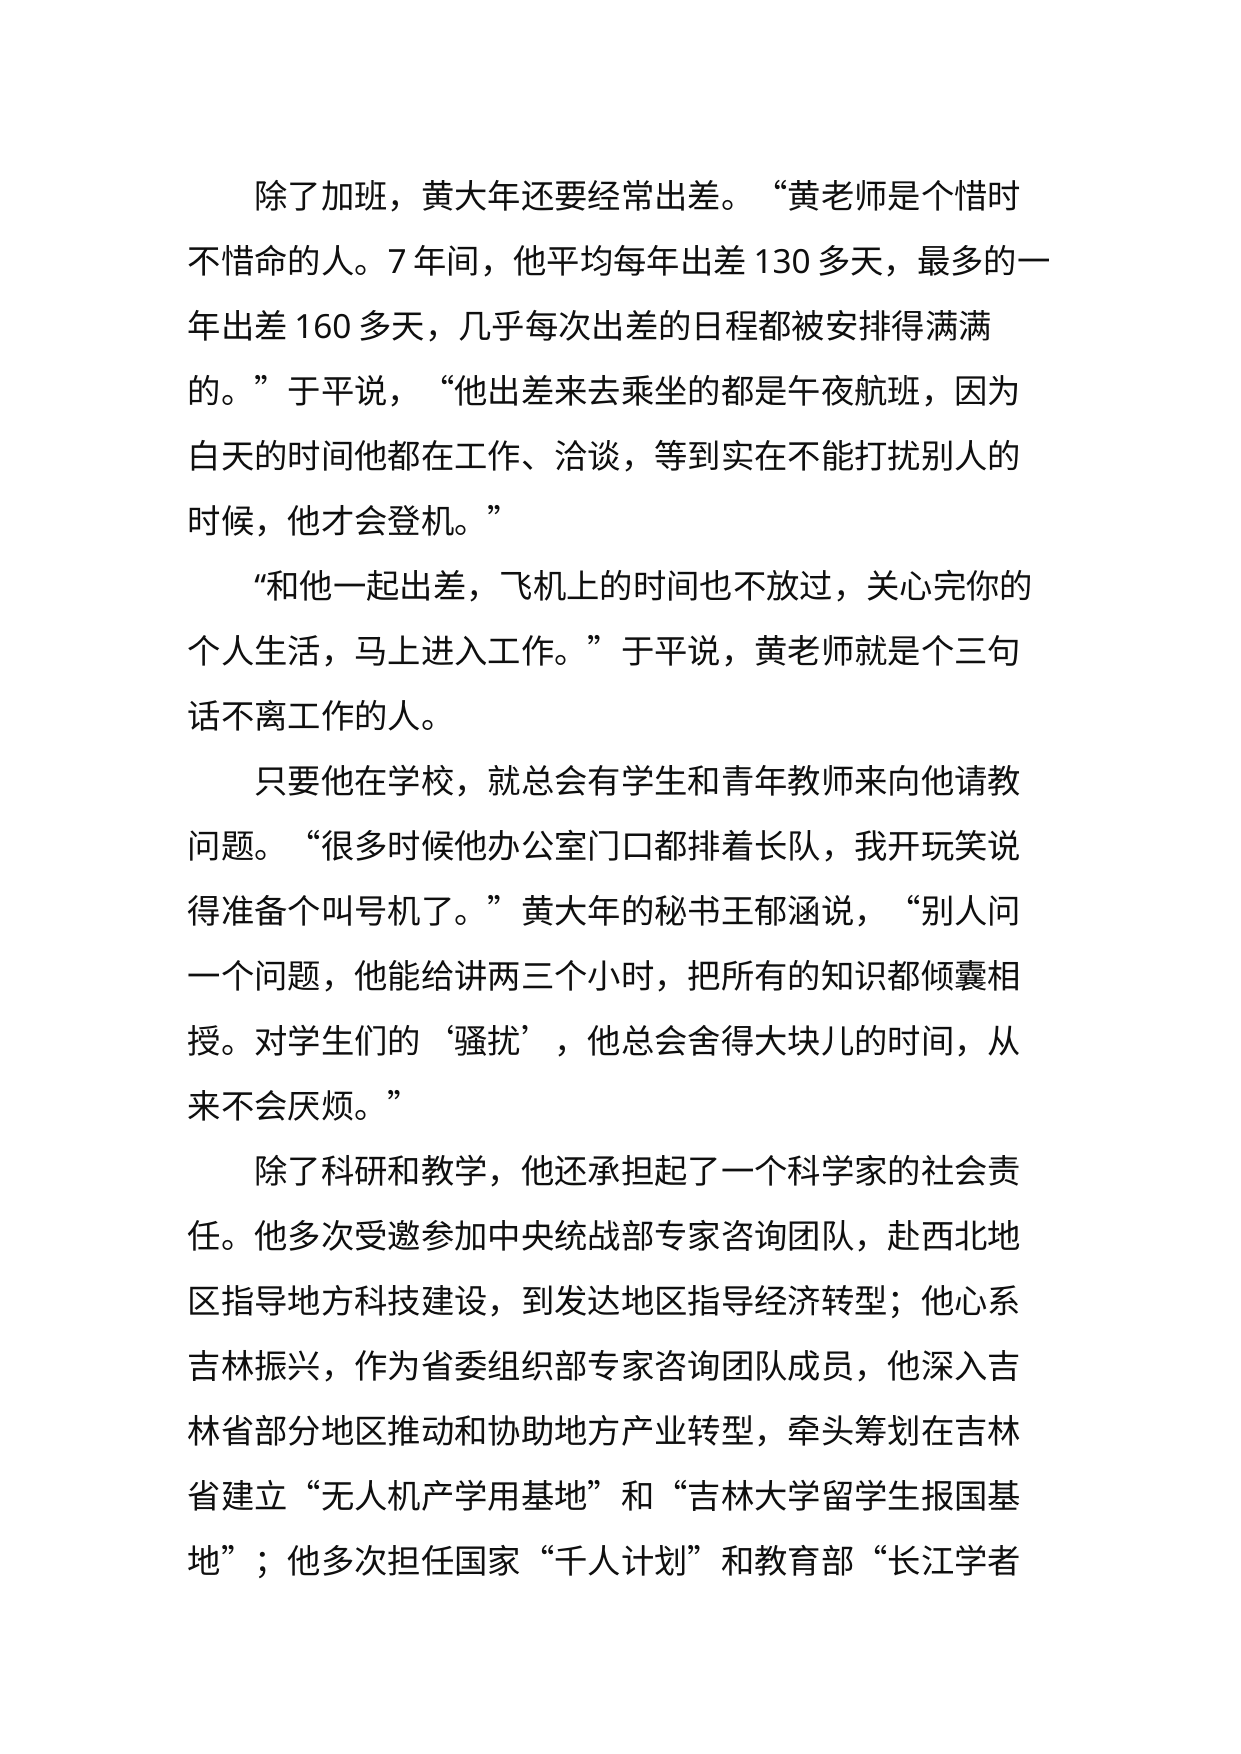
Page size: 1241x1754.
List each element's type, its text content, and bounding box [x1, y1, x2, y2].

text 除了加班，黄大年还要经常出差。“黄老师是个惜时不惜命的人。7年间，他平均每年出差130多天，最多的一年出差160多天，几乎每次出差的日程都被安排得满满的。”于平说，“他出差来去乘坐的都是午夜航班，因为白天的时间他都在工作、洽谈，等到实在不能打扰别人的时候，他才会登机。” [187, 162, 1053, 552]
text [187, 1137, 1053, 1592]
text “和他一起出差，飞机上的时间也不放过，关心完你的个人生活，马上进入工作。”于平说，黄老师就是个三句话不离工作的人。 [187, 552, 1053, 747]
text 只要他在学校，就总会有学生和青年教师来向他请教问题。“很多时候他办公室门口都排着长队，我开玩笑说得准备个叫号机了。”黄大年的秘书王郁涵说，“别人问一个问题，他能给讲两三个小时，把所有的知识都倾囊相授。对学生们的‘骚扰’，他总会舍得大块儿的时间，从来不会厌烦。” [187, 747, 1053, 1137]
